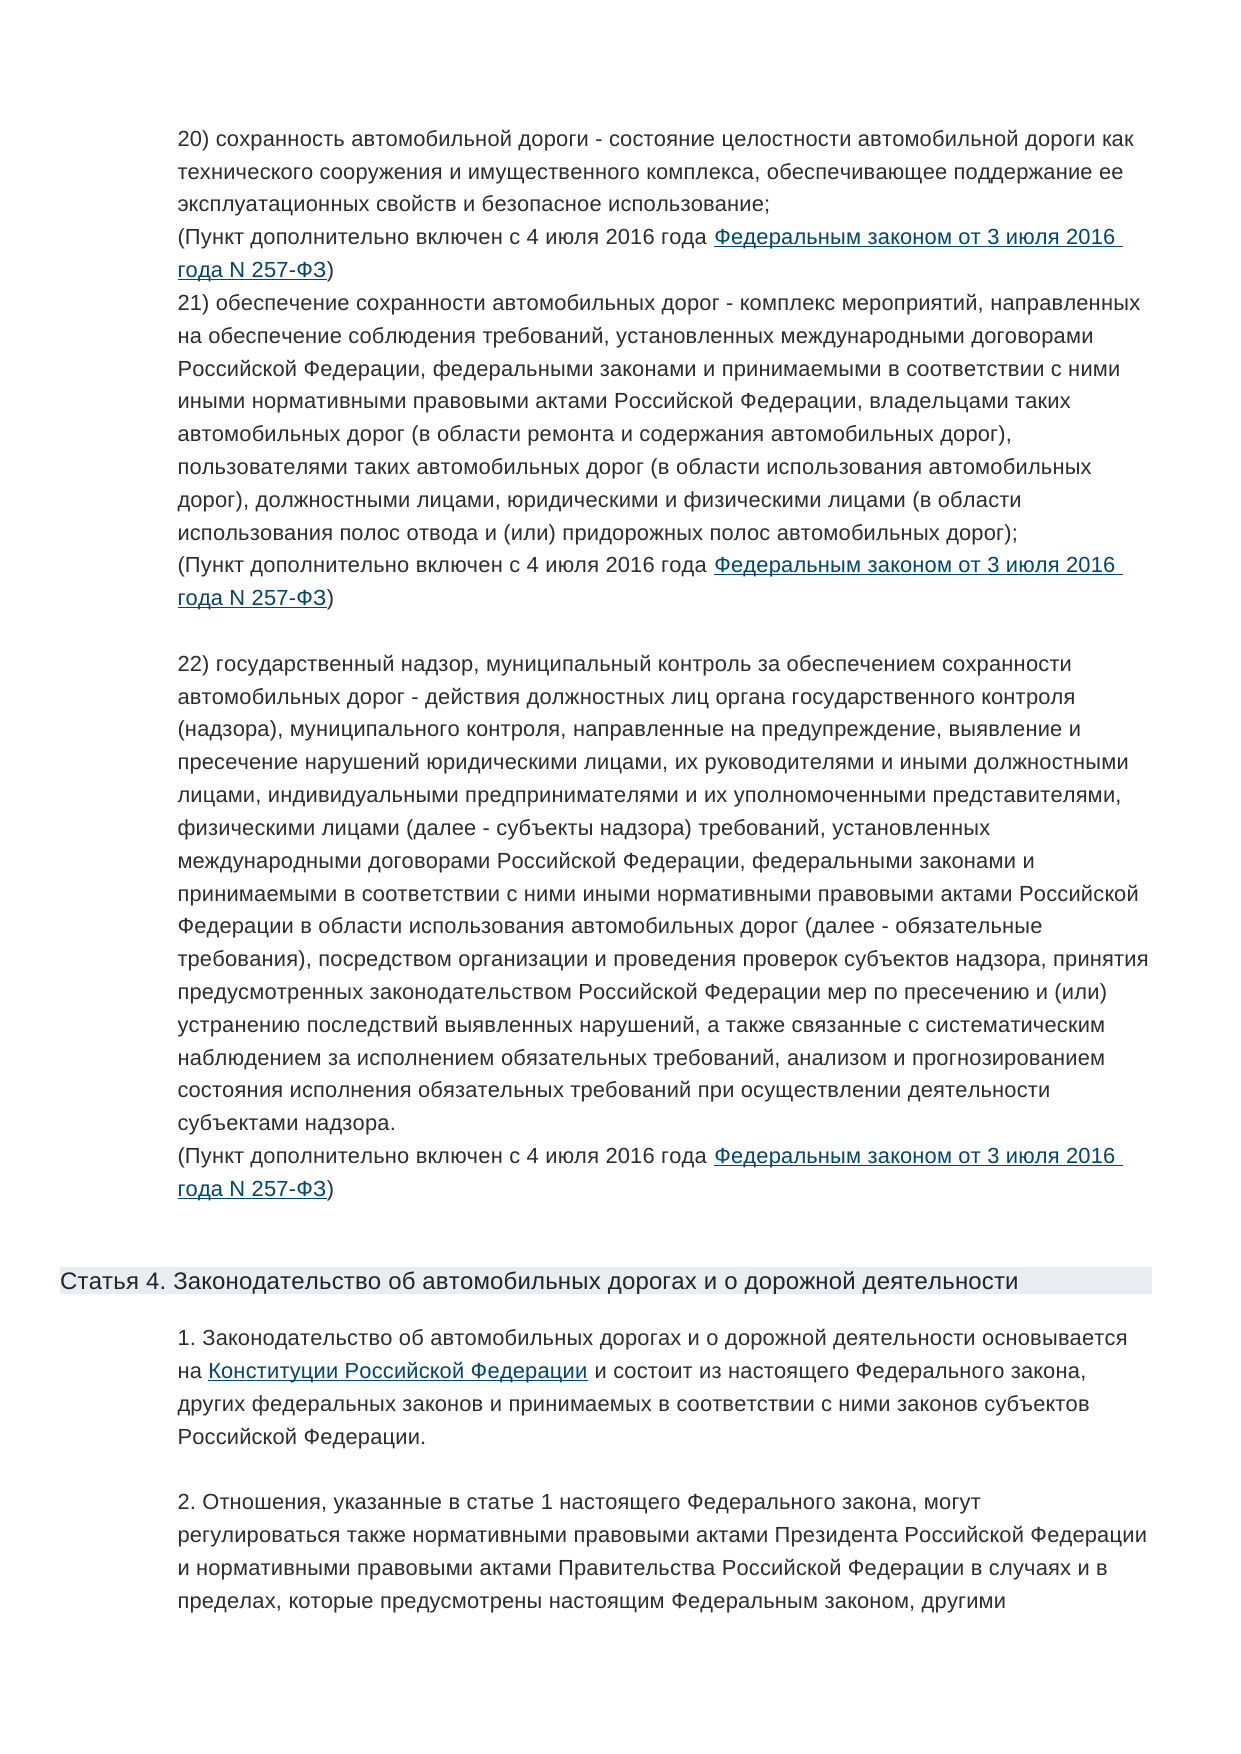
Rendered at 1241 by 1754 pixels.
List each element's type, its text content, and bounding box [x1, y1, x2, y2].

text 22) государственный надзор, муниципальный контроль за обеспечением сохранности автомобильных дорог - действия должностных лиц органа государственного контроля (надзора), муниципального контроля, направленные на предупреждение, выявление и пресечение нарушений юридическими лицами, их руководителями и иными должностными лицами, индивидуальными предпринимателями и их уполномоченными представителями, физическими лицами (далее - субъекты надзора) требований, установленных международными договорами Российской Федерации, федеральными законами и принимаемыми в соответствии с ними иными нормативными правовыми актами Российской Федерации в области использования автомобильных дорог (далее - обязательные требования), посредством организации и проведения проверок субъектов надзора, принятия предусмотренных законодательством Российской Федерации мер по пресечению и (или) устранению последствий выявленных нарушений, а также связанные с систематическим наблюдением за исполнением обязательных требований, анализом и прогнозированием состояния исполнения обязательных требований при осуществлении деятельности субъектами надзора. (Пункт дополнительно включен с 4 июля 2016 года Федеральным законом от 3 июля 2016 года N 257-ФЗ) [177, 643, 1152, 1267]
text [177, 1482, 1152, 1613]
text 21) обеспечение сохранности автомобильных дорог - комплекс мероприятий, направленных на обеспечение соблюдения требований, установленных международными договорами Российской Федерации, федеральными законами и принимаемыми в соответствии с ними иными нормативными правовыми актами Российской Федерации, владельцами таких автомобильных дорог (в области ремонта и содержания автомобильных дорог), пользователями таких автомобильных дорог (в области использования автомобильных дорог), должностными лицами, юридическими и физическими лицами (в области использования полос отвода и (или) придорожных полос автомобильных дорог); (Пункт дополнительно включен с 4 июля 2016 года Федеральным законом от 3 июля 2016 года N 257-ФЗ) [177, 282, 1152, 643]
text 1. Законодательство об автомобильных дорогах и о дорожной деятельности основывается на Конституции Российской Федерации и состоит из настоящего Федерального закона, других федеральных законов и принимаемых в соответствии с ними законов субъектов Российской Федерации. [177, 1318, 1152, 1482]
text Статья 4. Законодательство об автомобильных дорогах и о дорожной деятельности [60, 1267, 1152, 1294]
text 20) сохранность автомобильной дороги - состояние целостности автомобильной дороги как технического сооружения и имущественного комплекса, обеспечивающее поддержание ее эксплуатационных свойств и безопасное использование; (Пункт дополнительно включен с 4 июля 2016 года Федеральным законом от 3 июля 2016 года N 257-ФЗ) [177, 118, 1152, 282]
